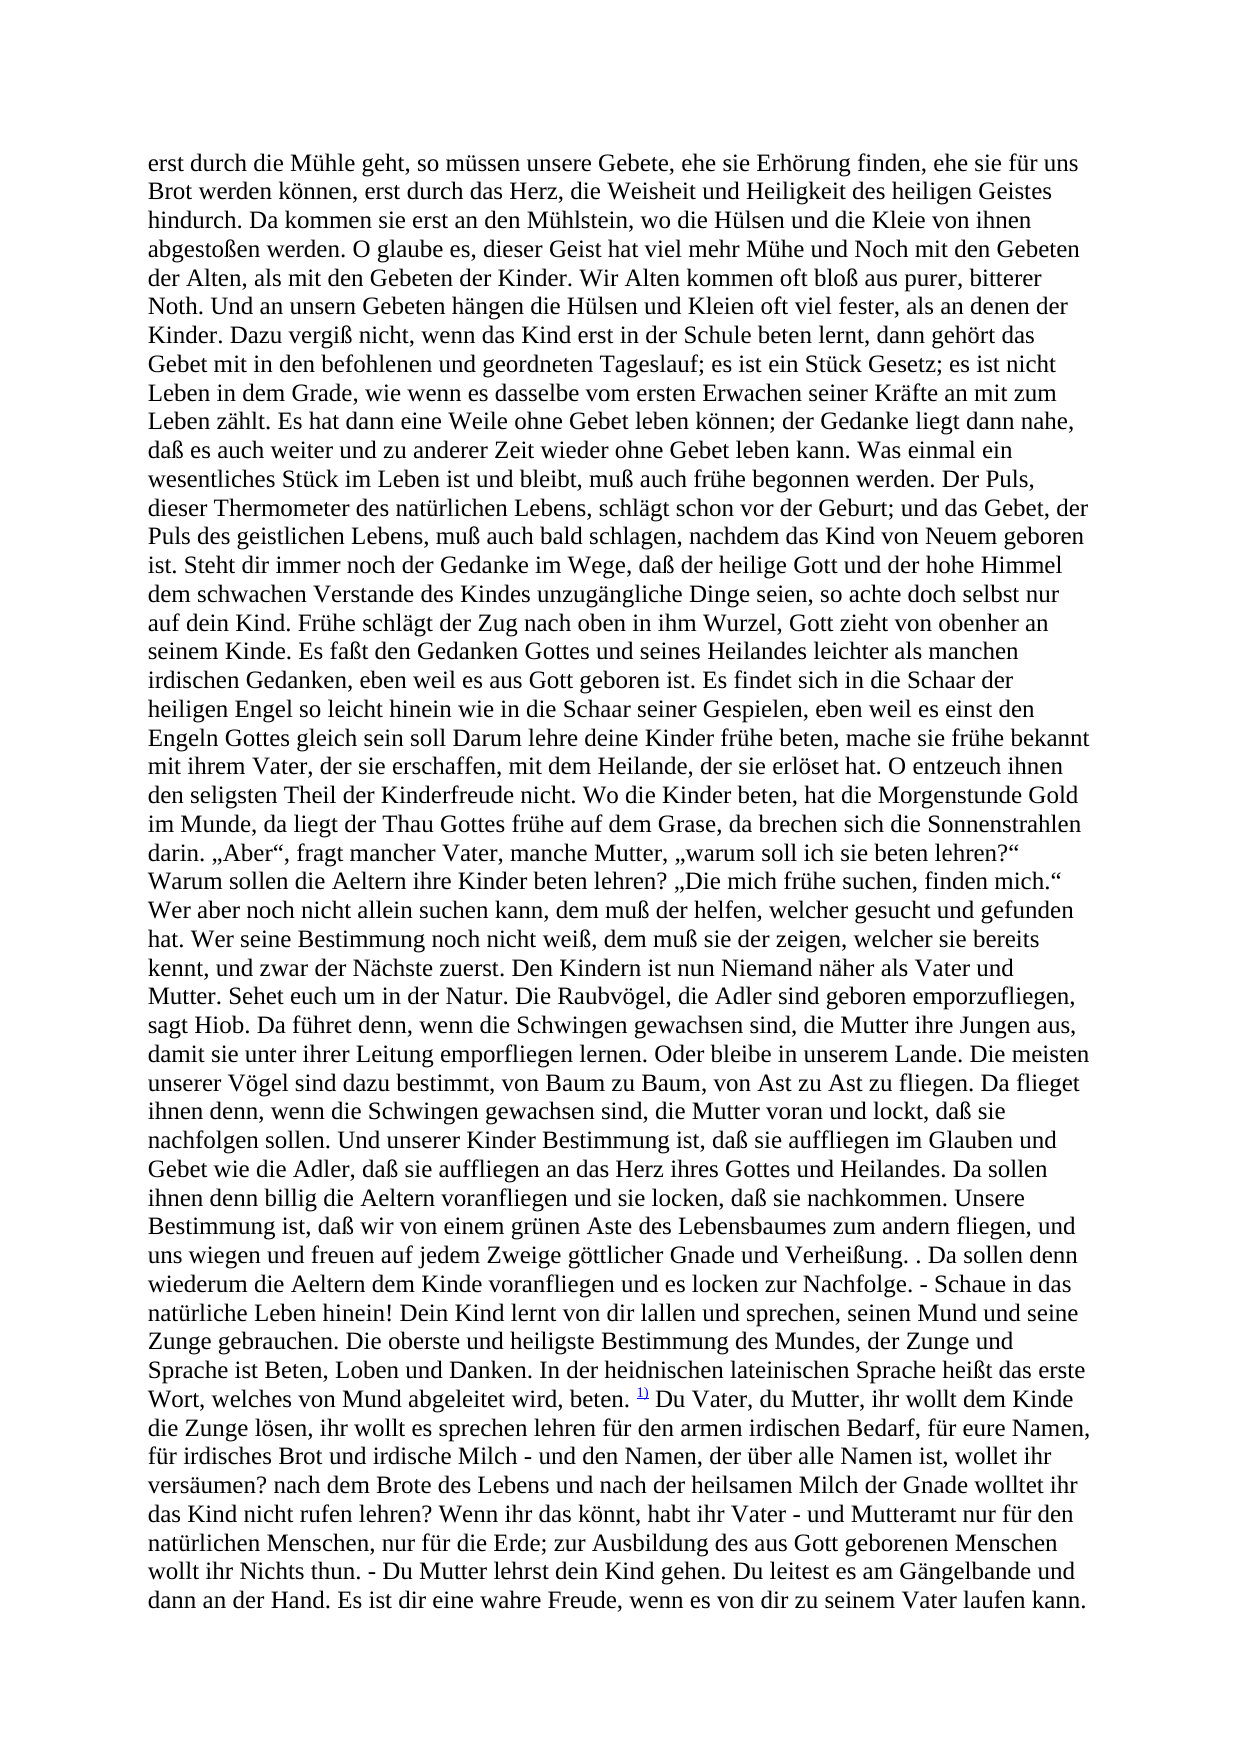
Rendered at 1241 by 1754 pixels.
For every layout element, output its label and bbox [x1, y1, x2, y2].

text [148, 148, 1093, 1614]
